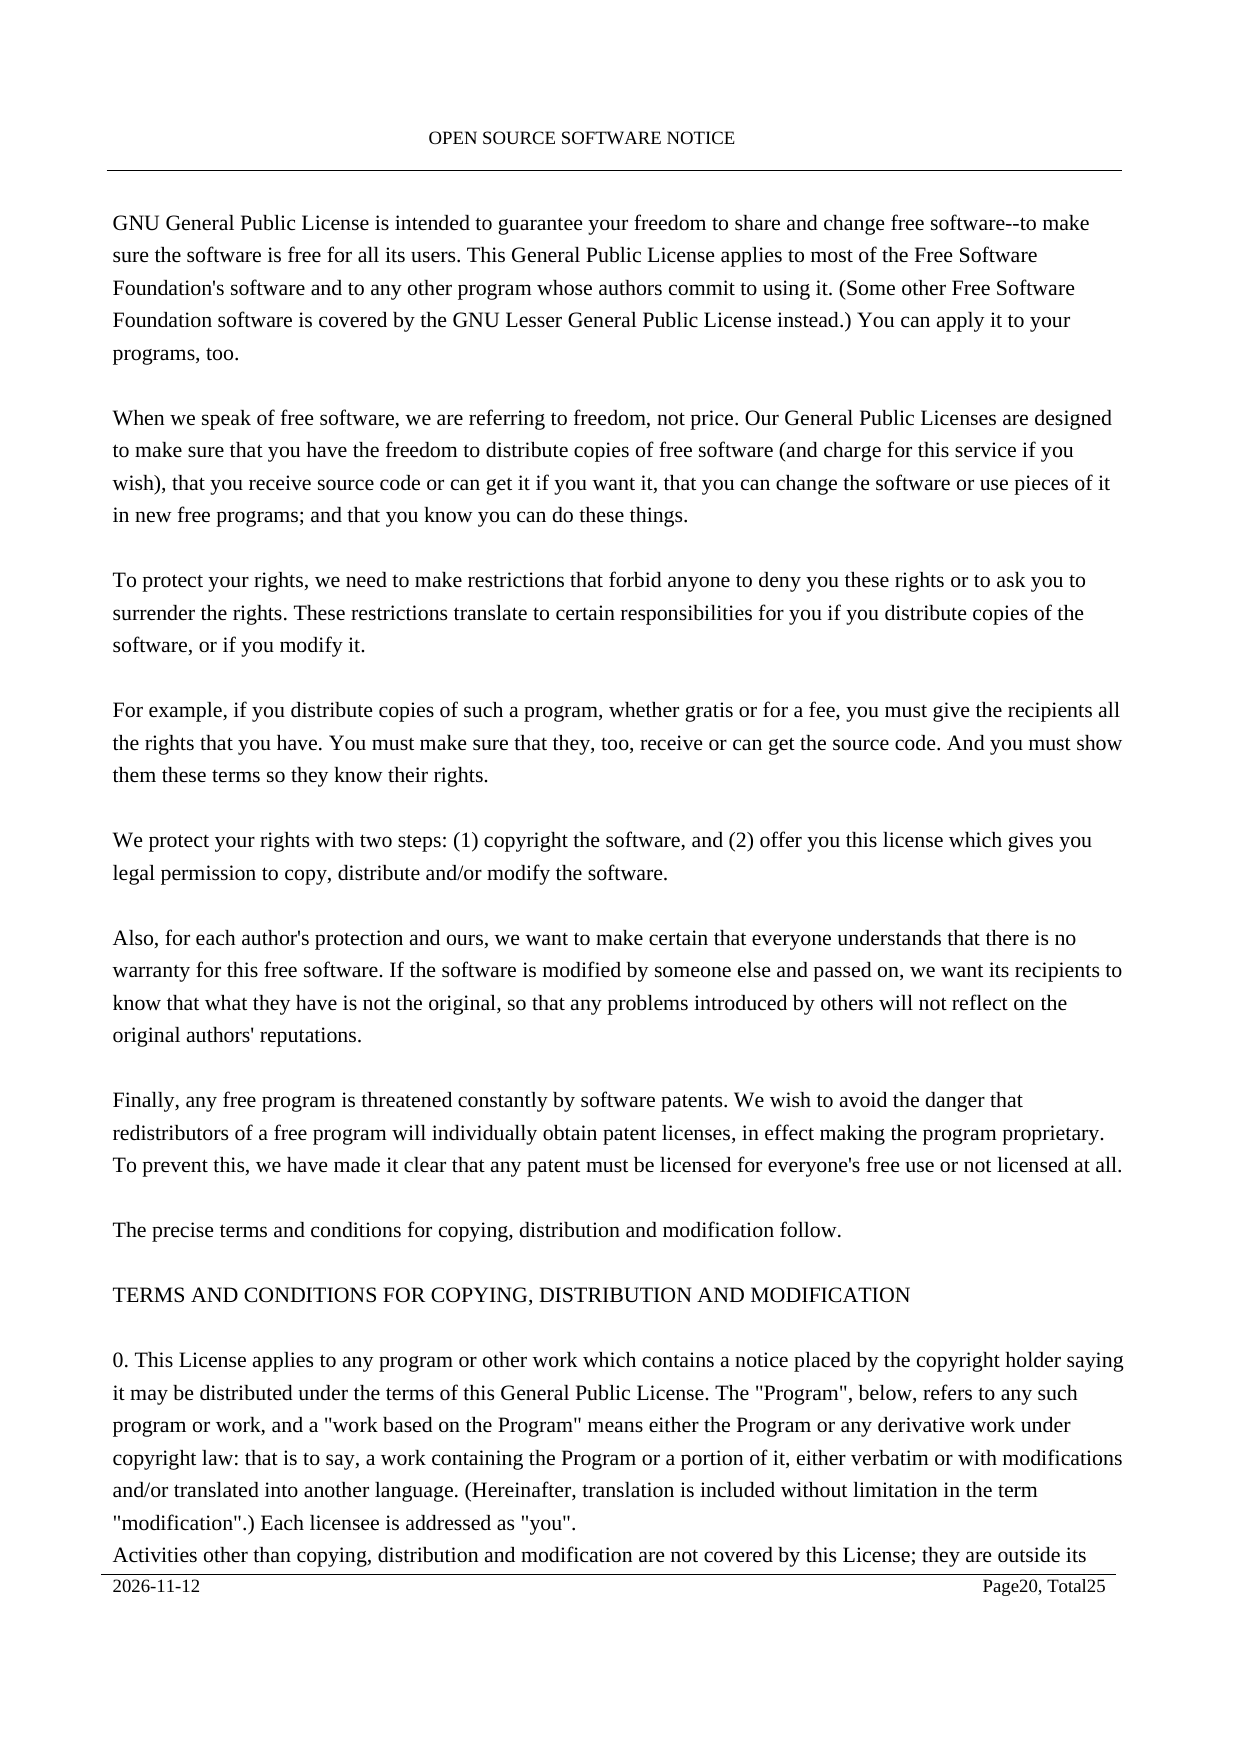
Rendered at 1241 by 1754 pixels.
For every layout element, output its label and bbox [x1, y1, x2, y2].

text [112, 206, 1128, 1571]
